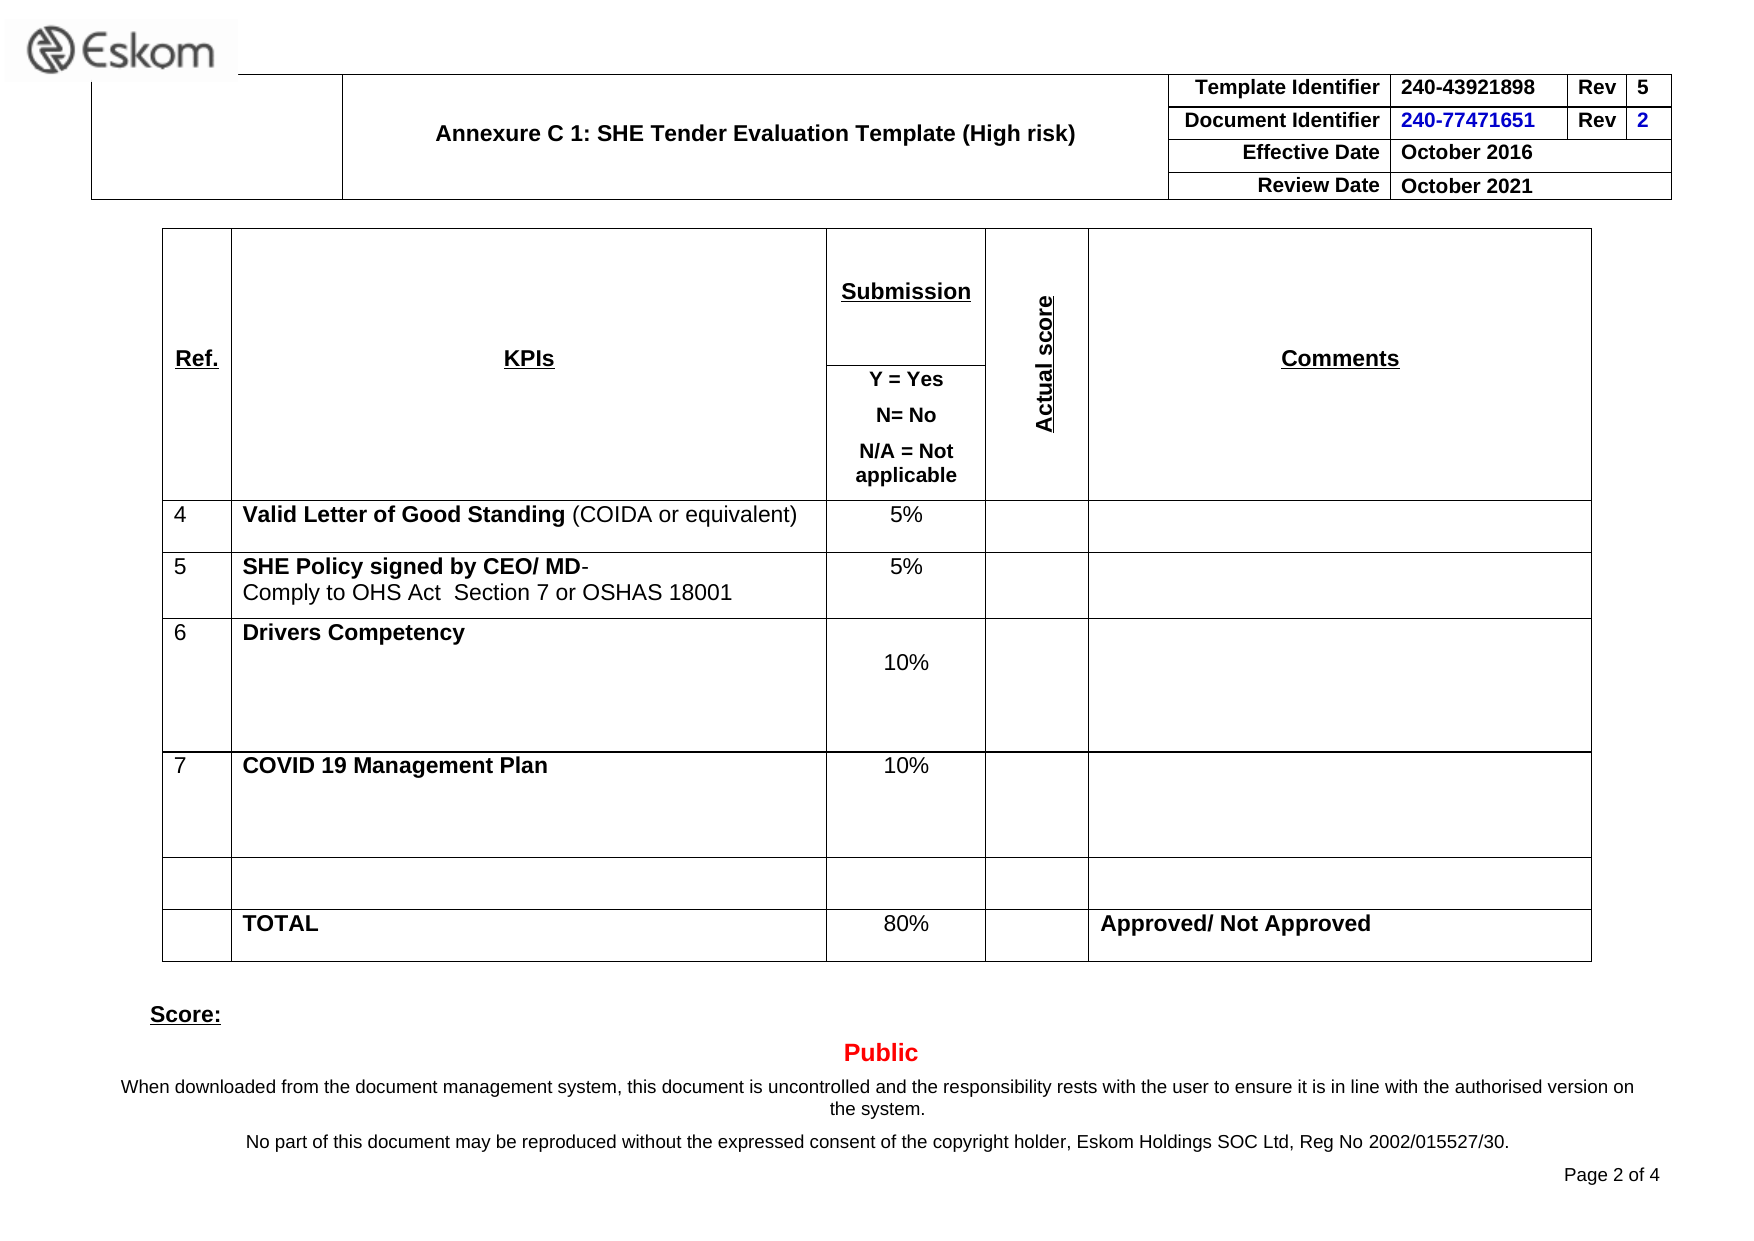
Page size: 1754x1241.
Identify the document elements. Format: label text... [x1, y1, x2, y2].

table_cell [1089, 619, 1591, 751]
table_cell Drivers Competency [232, 619, 826, 751]
table_cell 10% [827, 619, 985, 751]
table_cell [1089, 501, 1591, 552]
table_cell [1089, 553, 1591, 618]
table_cell 5 [163, 553, 231, 618]
table_cell [986, 553, 1088, 618]
table_header Ref. [163, 229, 231, 500]
table_cell [986, 501, 1088, 552]
table_header KPIs [232, 229, 826, 500]
table_cell 5% [827, 553, 985, 618]
table_cell [1089, 858, 1591, 909]
table_cell COVID 19 Management Plan [232, 753, 826, 857]
table_cell Approved/ Not Approved [1089, 910, 1591, 961]
table_cell Valid Letter of Good Standing (COIDA or equivalent) [232, 501, 826, 552]
table_cell [1089, 753, 1591, 857]
table_cell 7 [163, 753, 231, 857]
table_cell [986, 910, 1088, 961]
table_cell SHE Policy signed by CEO/ MD- Comply to OHS Act Section 7 or OSHAS 18001 [232, 553, 826, 618]
table_cell 5% [827, 501, 985, 552]
table_header Submission [827, 229, 985, 365]
table_cell [986, 619, 1088, 751]
table_cell 6 [163, 619, 231, 751]
table_cell Y = Yes N= No N/A = Not applicable [827, 366, 985, 500]
table_cell 80% [827, 910, 985, 961]
table_header Comments [1089, 229, 1591, 500]
table_header Actual score [986, 229, 1088, 500]
table_cell [986, 858, 1088, 909]
table_cell [986, 753, 1088, 857]
table_cell 4 [163, 501, 231, 552]
table_cell TOTAL [232, 910, 826, 961]
table_cell [163, 910, 231, 961]
table_cell 10% [827, 753, 985, 857]
table_cell [163, 858, 231, 909]
table_cell [232, 858, 826, 909]
text Score: [150, 1001, 1604, 1027]
table_cell [827, 858, 985, 909]
